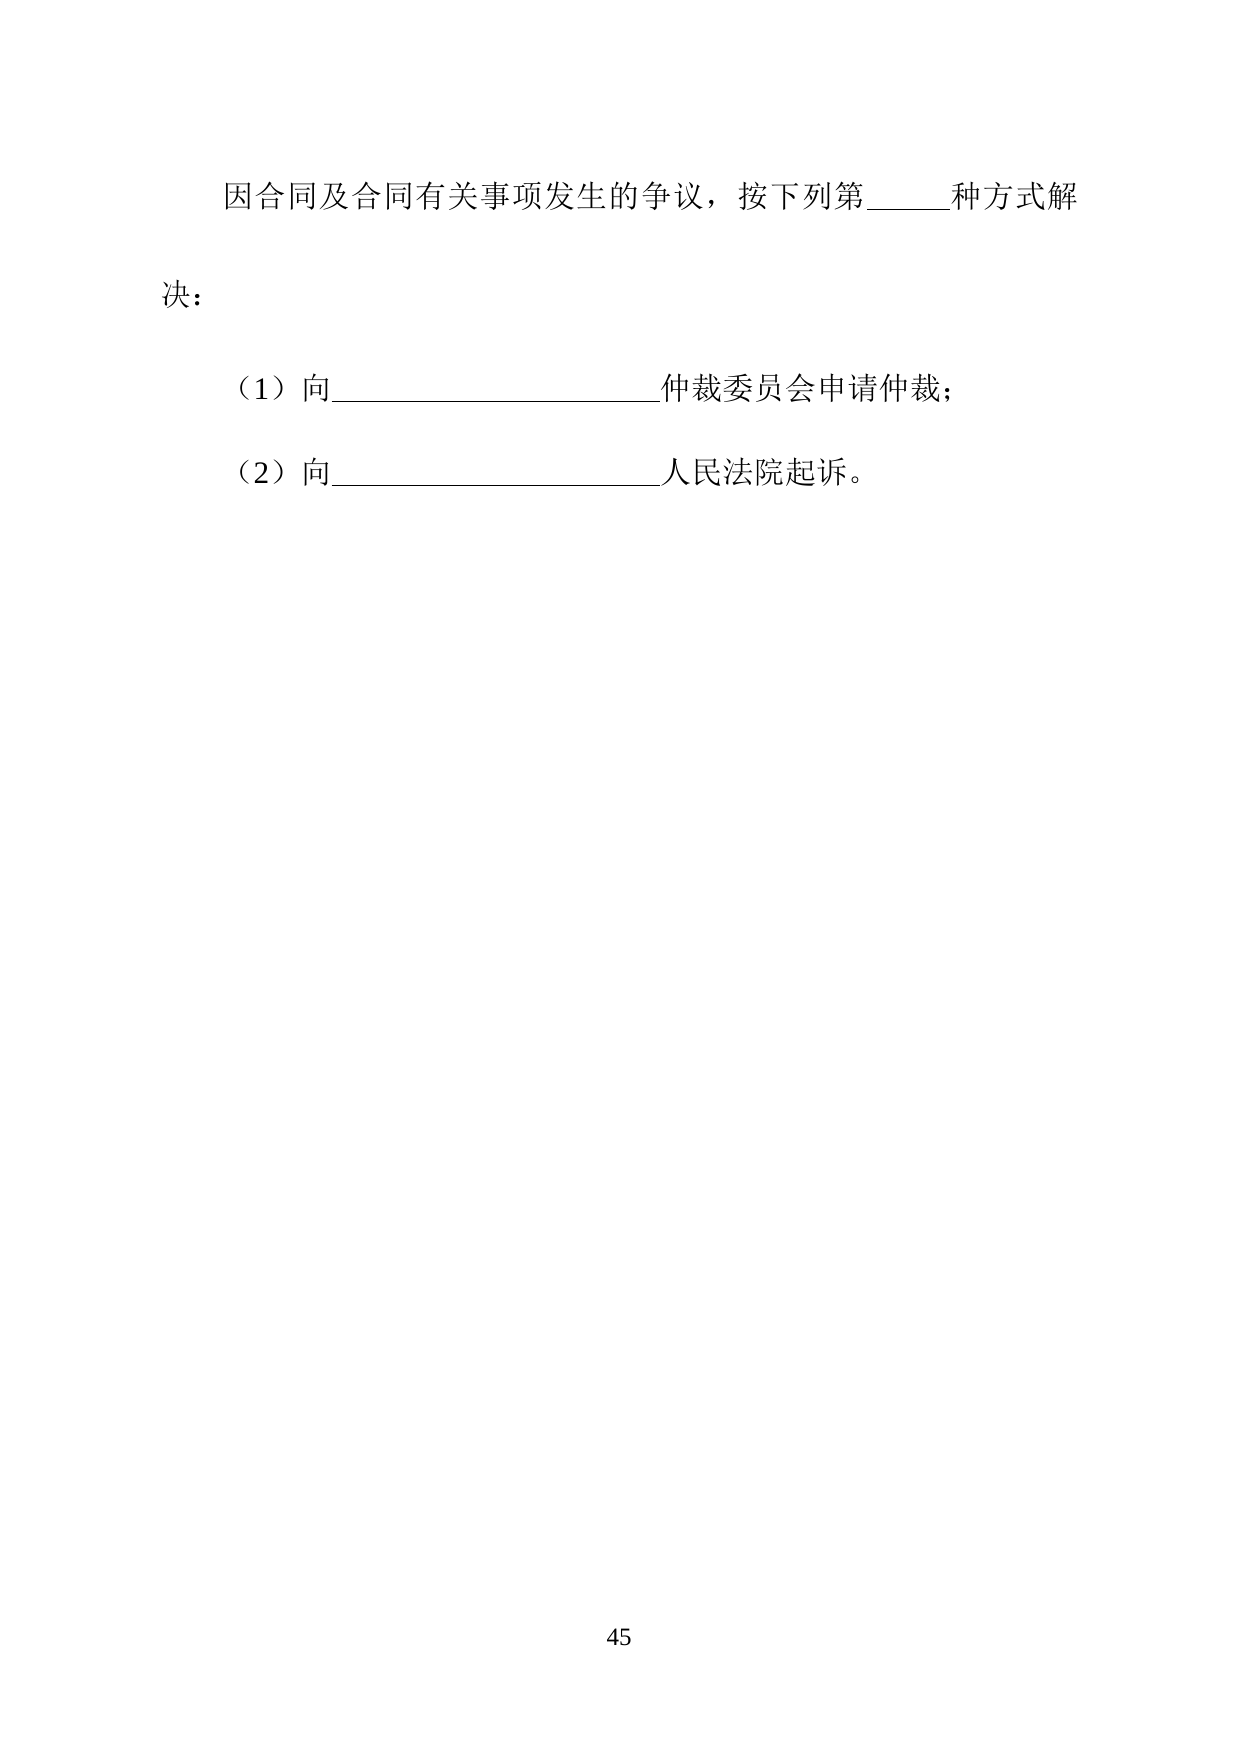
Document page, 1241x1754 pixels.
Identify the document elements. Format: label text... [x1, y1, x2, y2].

text 因合同及合同有关事项发生的争议，按下列第 种方式解决： [159, 162, 1078, 324]
text （2）向 人民法院起诉。 [159, 439, 1078, 504]
text （1）向 仲裁委员会申请仲裁； [159, 355, 1078, 420]
